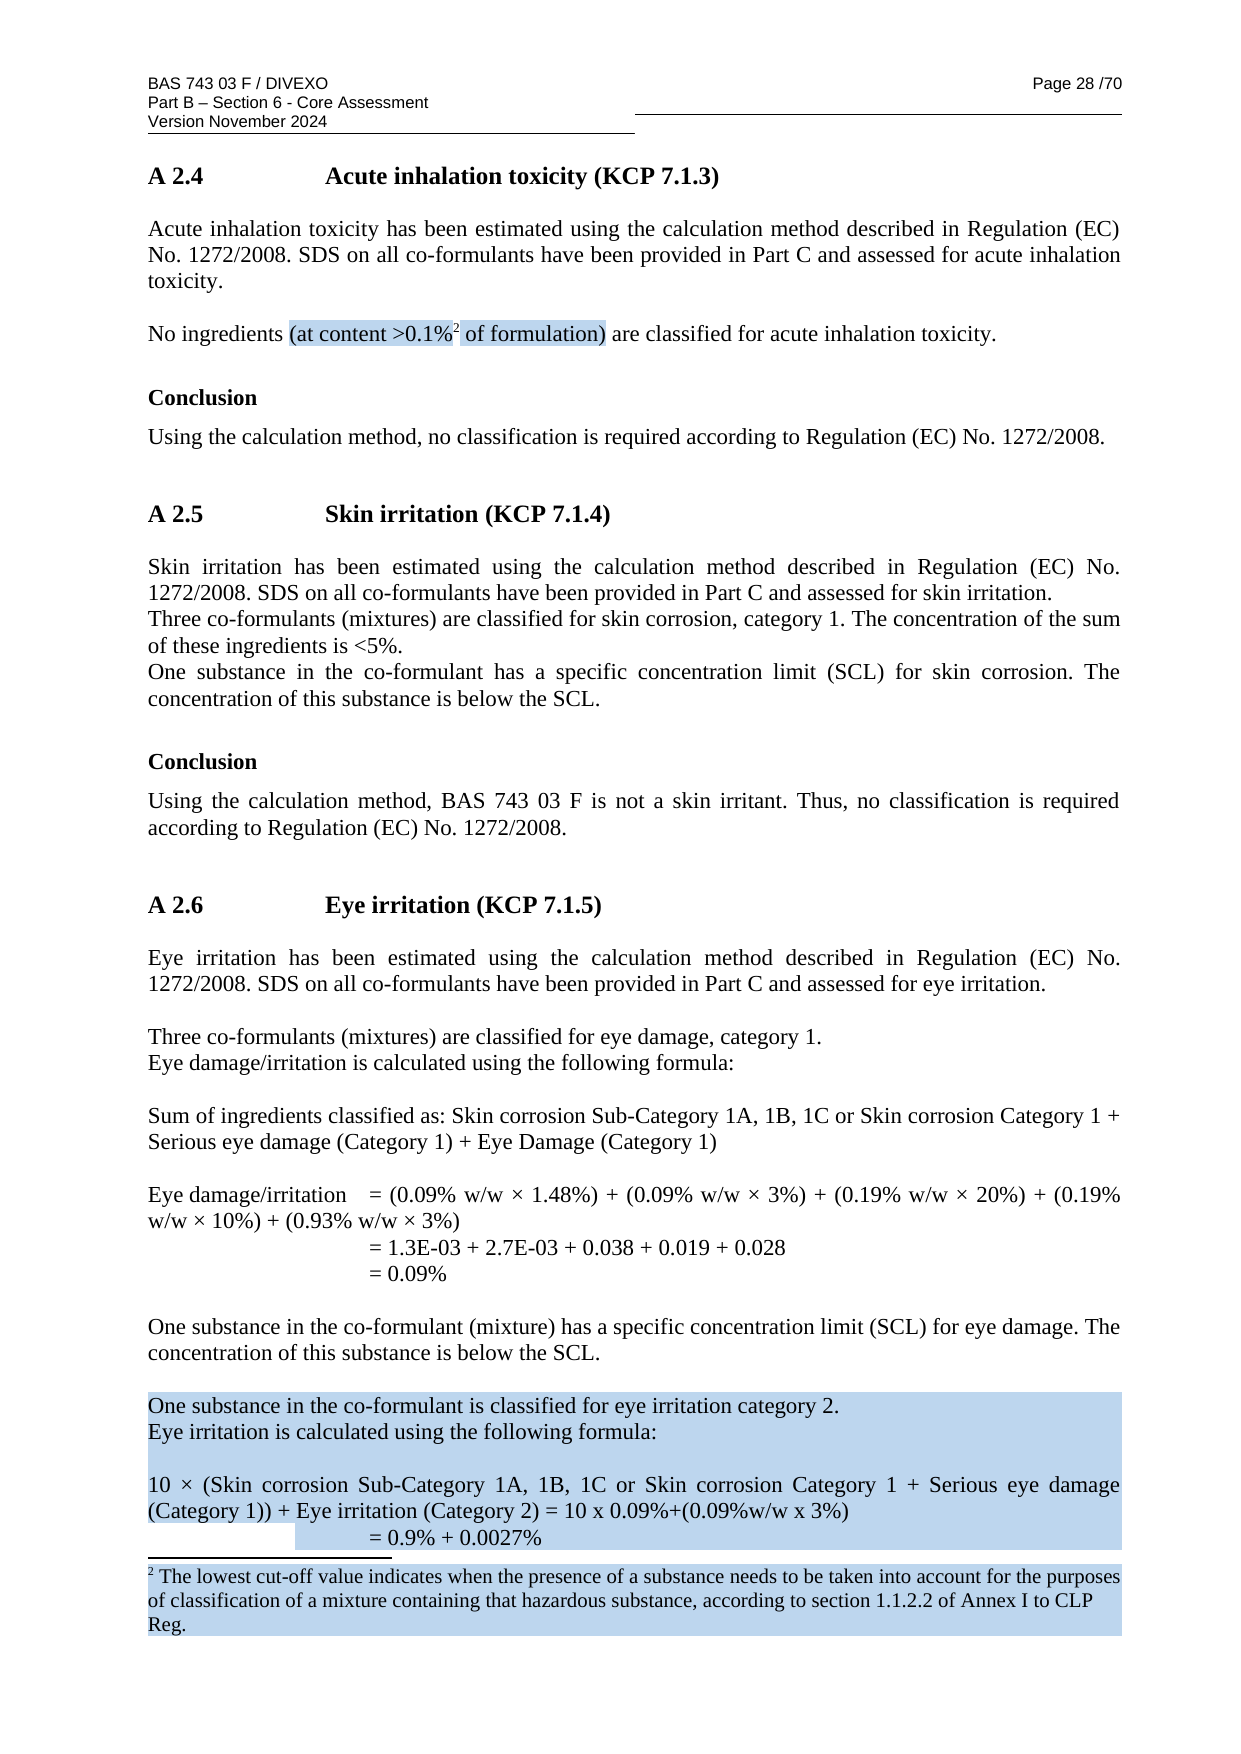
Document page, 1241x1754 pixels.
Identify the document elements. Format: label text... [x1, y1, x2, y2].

text One substance in the co-formulant (mixture) has a specific concentration limit (SCL) for eye damage. The concentration of this substance is below the SCL. [148, 1313, 1122, 1365]
text Conclusion [148, 748, 1122, 775]
text Acute inhalation toxicity has been estimated using the calculation method described in Regulation (EC) No. 1272/2008. SDS on all co-formulants have been provided in Part C and assessed for acute inhalation toxicity. [148, 214, 1122, 294]
text Sum of ingredients classified as: Skin corrosion Sub-Category 1A, 1B, 1C or Skin corrosion Category 1 + Serious eye damage (Category 1) + Eye Damage (Category 1) [148, 1102, 1122, 1154]
text Eye irritation (KCP 7.1.5) [148, 890, 1122, 919]
text Eye irritation has been estimated using the calculation method described in Regulation (EC) No. 1272/2008. SDS on all co-formulants have been provided in Part C and assessed for eye irritation. [148, 944, 1122, 996]
text Skin irritation (KCP 7.1.4) [148, 499, 1122, 528]
text Skin irritation has been estimated using the calculation method described in Regulation (EC) No. 1272/2008. SDS on all co-formulants have been provided in Part C and assessed for skin irritation. [148, 553, 1122, 606]
text Acute inhalation toxicity (KCP 7.1.3) [148, 161, 1122, 189]
text Three co-formulants (mixtures) are classified for eye damage, category 1. [148, 1023, 1122, 1049]
text Eye damage/irritation is calculated using the following formula: [148, 1049, 1122, 1076]
text Using the calculation method, no classification is required according to Regulation (EC) No. 1272/2008. [148, 423, 1122, 449]
text No ingredients (at content >0.1% of formulation) are classified for acute inhalation toxicity. [606, 320, 1122, 346]
text One substance in the co-formulant is classified for eye irritation category 2. [148, 1392, 1122, 1418]
text = 1.3E-03 + 2.7E-03 + 0.038 + 0.019 + 0.028 [148, 1234, 1122, 1260]
text 10 × (Skin corrosion Sub-Category 1A, 1B, 1C or Skin corrosion Category 1 + Serious eye damage (Category 1)) + Eye irritation (Category 2) = 10 x 0.09%+(0.09%w/w x 3%) [148, 1471, 1122, 1523]
text Eye irritation is calculated using the following formula: [148, 1418, 1122, 1444]
text = 0.9% + 0.0027% [295, 1523, 1122, 1550]
text One substance in the co-formulant has a specific concentration limit (SCL) for skin corrosion. The concentration of this substance is below the SCL. [148, 658, 1122, 711]
text Conclusion [148, 384, 1122, 410]
text = 0.09% [148, 1260, 1122, 1286]
text Eye damage/irritation = (0.09% w/w × 1.48%) + (0.09% w/w × 3%) + (0.19% w/w × 20%) + (0.19% w/w × 10%) + (0.93% w/w × 3%) [148, 1181, 1122, 1234]
text Three co-formulants (mixtures) are classified for skin corrosion, category 1. The concentration of the sum of these ingredients is <5%. [148, 606, 1122, 658]
text Using the calculation method, BAS 743 03 F is not a skin irritant. Thus, no classification is required according to Regulation (EC) No. 1272/2008. [148, 787, 1122, 840]
